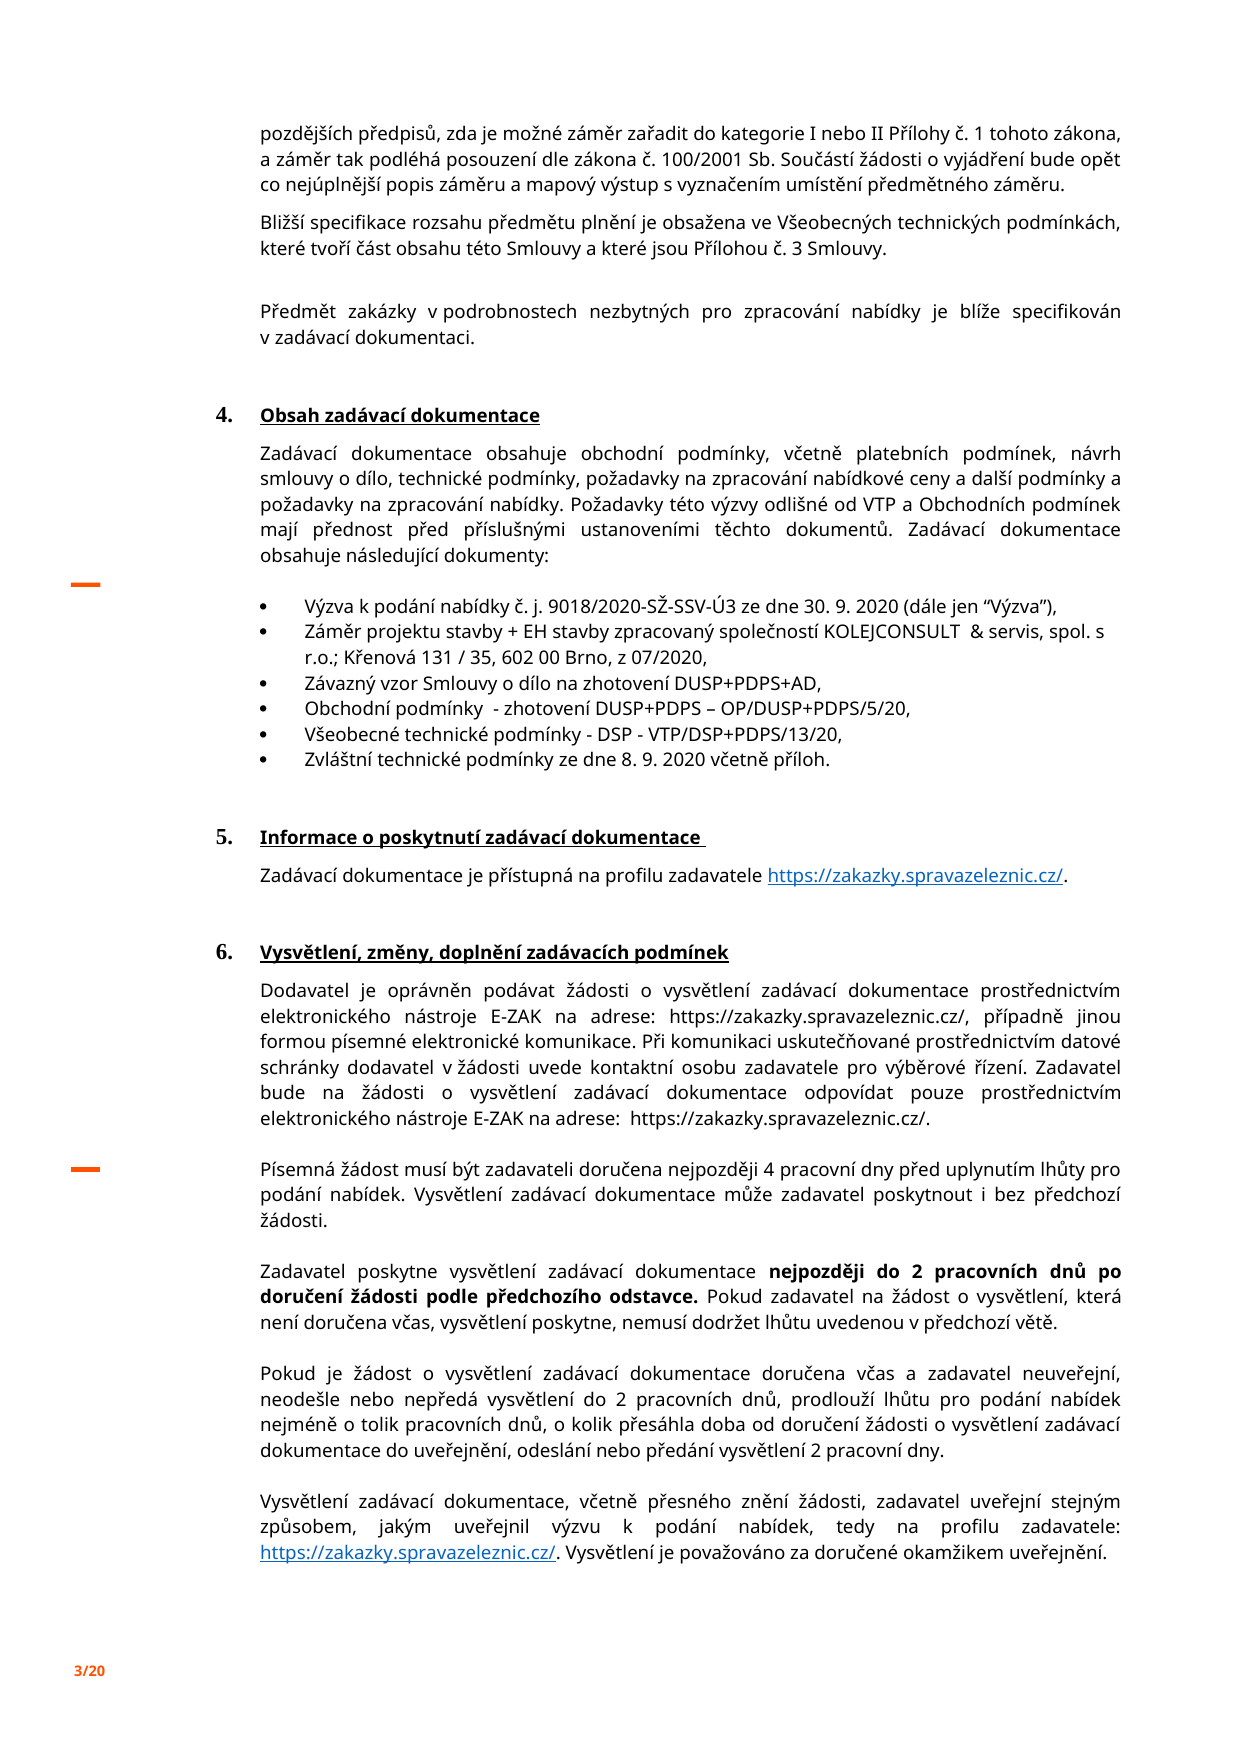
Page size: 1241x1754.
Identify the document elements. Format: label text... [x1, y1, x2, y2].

list Obchodní podmínky - zhotovení DUSP+PDPS – OP/DUSP+PDPS/5/20, [260, 695, 1122, 721]
list Vysvětlení, změny, doplnění zadávacích podmínek [216, 938, 1122, 965]
list Výzva k podání nabídky č. j. 9018/2020-SŽ-SSV-Ú3 ze dne 30. 9. 2020 (dále jen “Výzva”), [260, 593, 1122, 619]
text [260, 121, 1122, 197]
text Vysvětlení zadávací dokumentace, včetně přesného znění žádosti, zadavatel uveřejní stejným způsobem, jakým uveřejnil výzvu k podání nabídek, tedy na profilu zadavatele: https://zakazky.spravazeleznic.cz/. Vysvětlení je považováno za doručené okamžikem uveřejnění. [260, 1488, 1122, 1564]
list Závazný vzor Smlouvy o dílo na zhotovení DUSP+PDPS+AD, [260, 670, 1122, 695]
text Písemná žádost musí být zadavateli doručena nejpozději 4 pracovní dny před uplynutím lhůty pro podání nabídek. Vysvětlení zadávací dokumentace může zadavatel poskytnout i bez předchozí žádosti. [260, 1156, 1122, 1233]
text Zadávací dokumentace obsahuje obchodní podmínky, včetně platebních podmínek, návrh smlouvy o dílo, technické podmínky, požadavky na zpracování nabídkové ceny a další podmínky a požadavky na zpracování nabídky. Požadavky této výzvy odlišné od VTP a Obchodních podmínek mají přednost před příslušnými ustanoveními těchto dokumentů. Zadávací dokumentace obsahuje následující dokumenty: [260, 440, 1122, 568]
text Bližší specifikace rozsahu předmětu plnění je obsažena ve Všeobecných technických podmínkách, které tvoří část obsahu této Smlouvy a které jsou Přílohou č. 3 Smlouvy. [260, 210, 1122, 261]
list Záměr projektu stavby + EH stavby zpracovaný společností KOLEJCONSULT & servis, spol. s r.o.; Křenová 131 / 35, 602 00 Brno, z 07/2020, [260, 619, 1122, 670]
list Obsah zadávací dokumentace [216, 401, 1122, 428]
text Zadavatel poskytne vysvětlení zadávací dokumentace nejpozději do 2 pracovních dnů po doručení žádosti podle předchozího odstavce. Pokud zadavatel na žádost o vysvětlení, která není doručena včas, vysvětlení poskytne, nemusí dodržet lhůtu uvedenou v předchozí větě. [260, 1258, 1122, 1335]
text Zadávací dokumentace je přístupná na profilu zadavatele https://zakazky.spravazeleznic.cz/. [260, 862, 1122, 888]
text Předmět zakázky v podrobnostech nezbytných pro zpracování nabídky je blíže specifikován v zadávací dokumentaci. [260, 299, 1122, 350]
list Informace o poskytnutí zadávací dokumentace [216, 823, 1122, 850]
text Dodavatel je oprávněn podávat žádosti o vysvětlení zadávací dokumentace prostřednictvím elektronického nástroje E-ZAK na adrese: https://zakazky.spravazeleznic.cz/, případně jinou formou písemné elektronické komunikace. Při komunikaci uskutečňované prostřednictvím datové schránky dodavatel v žádosti uvede kontaktní osobu zadavatele pro výběrové řízení. Zadavatel bude na žádosti o vysvětlení zadávací dokumentace odpovídat pouze prostřednictvím elektronického nástroje E-ZAK na adrese: https://zakazky.spravazeleznic.cz/. [260, 977, 1122, 1131]
text Pokud je žádost o vysvětlení zadávací dokumentace doručena včas a zadavatel neuveřejní, neodešle nebo nepředá vysvětlení do 2 pracovních dnů, prodlouží lhůtu pro podání nabídek nejméně o tolik pracovních dnů, o kolik přesáhla doba od doručení žádosti o vysvětlení zadávací dokumentace do uveřejnění, odeslání nebo předání vysvětlení 2 pracovní dny. [260, 1360, 1122, 1462]
list Zvláštní technické podmínky ze dne 8. 9. 2020 včetně příloh. [260, 746, 1122, 772]
list Všeobecné technické podmínky - DSP - VTP/DSP+PDPS/13/20, [260, 721, 1122, 746]
